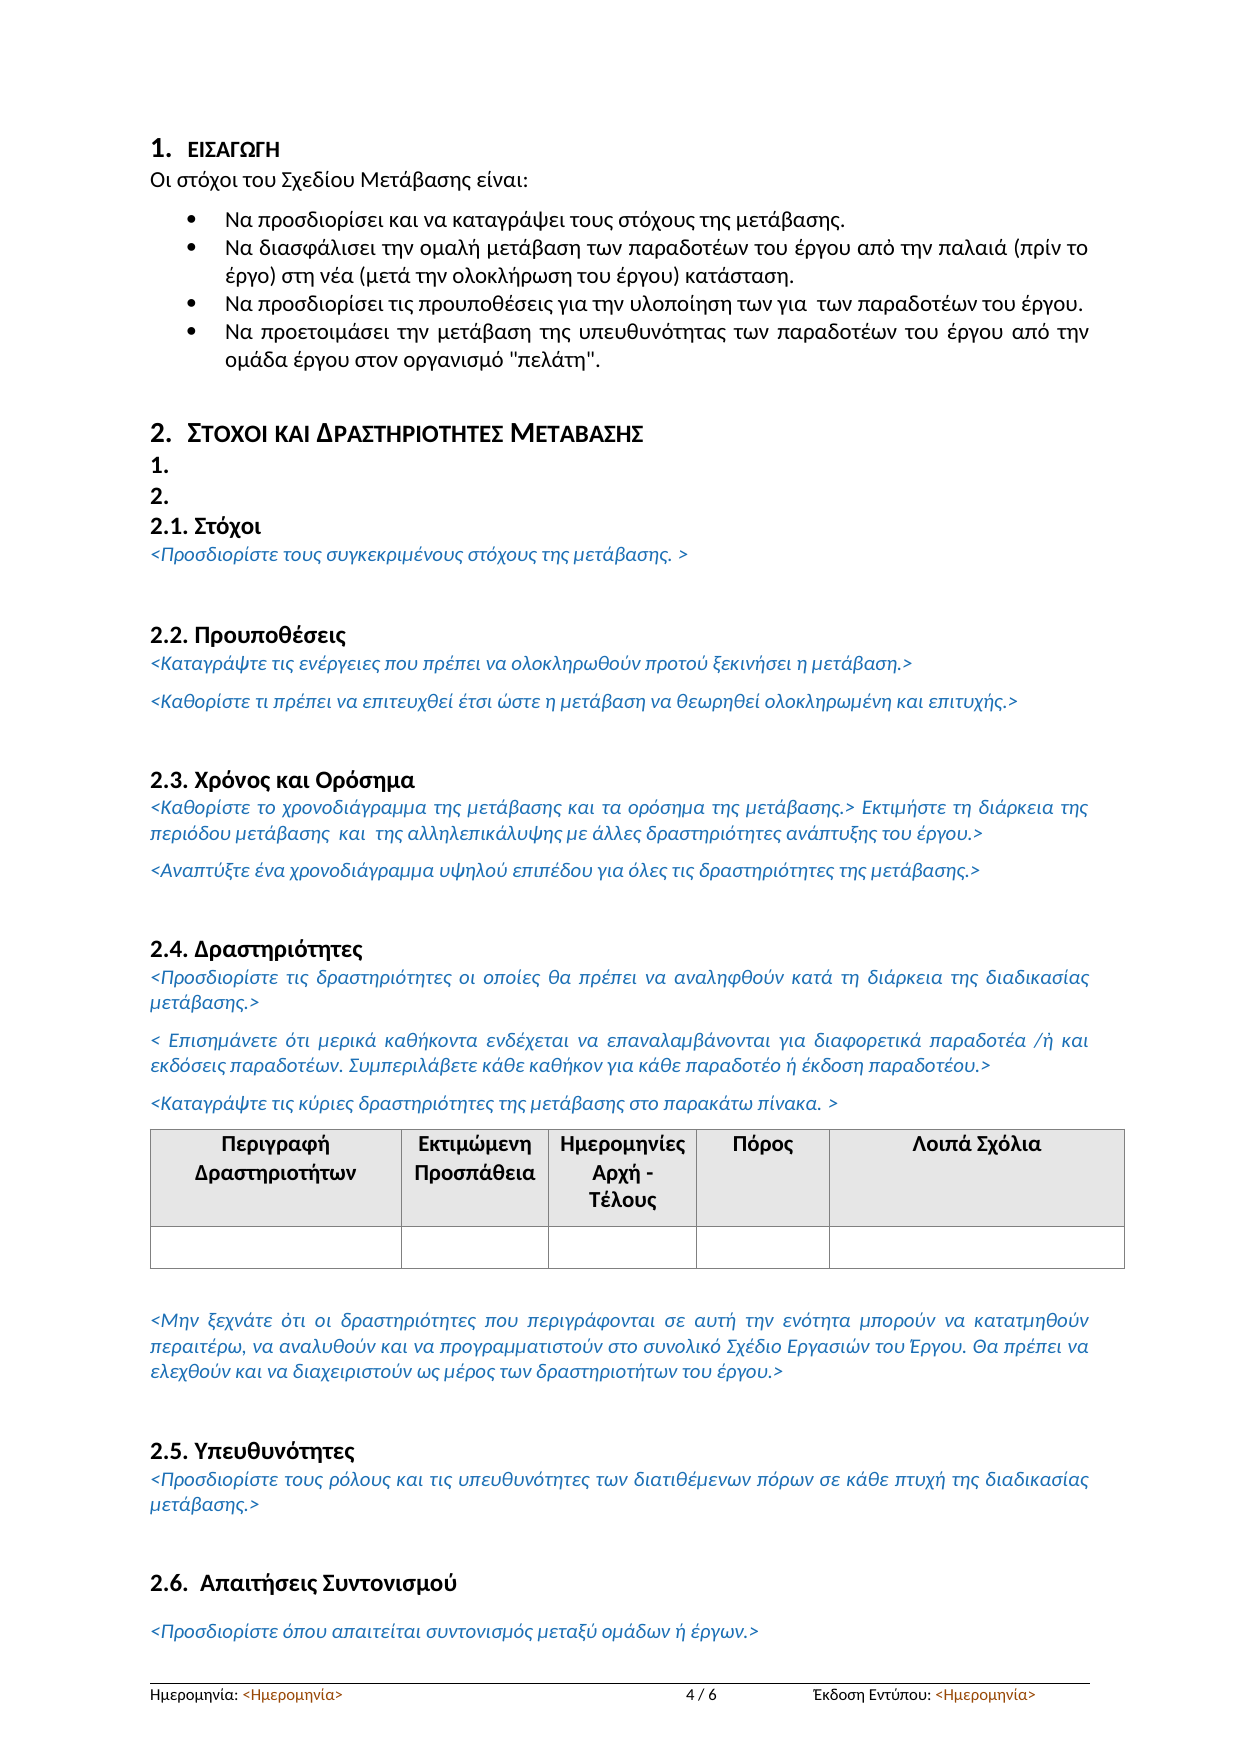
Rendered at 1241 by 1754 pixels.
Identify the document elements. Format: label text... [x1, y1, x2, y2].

table_header Λοιπά Σχόλια [830, 1130, 1124, 1226]
text <Καταγράψτε τις ενέργειες που πρέπει να ολοκληρωθούν προτού ξεκινήσει η μετάβαση.> [150, 650, 1090, 675]
text <Προσδιορίστε τους ρόλους και τις υπευθυνότητες των διατιθέμενων πόρων σε κάθε πτυχή της διαδικασίας μετάβασης.> [150, 1466, 1090, 1517]
text <Αναπτύξτε ένα χρονοδιάγραμμα υψηλού επιπέδου για όλες τις δραστηριότητες της μετάβασης.> [150, 858, 1090, 883]
text <Μην ξεχνάτε ὀτι οι δραστηριότητες που περιγράφονται σε αυτή την ενότητα μπορούν να κατατμηθούν περαιτέρω, να αναλυθούν και να προγραμματιστούν στο συνολικό Σχέδιο Εργασιών του Έργου. Θα πρέπει να ελεχθούν και να διαχειριστούν ως μέρος των δραστηριοτήτων του έργου.> [150, 1308, 1090, 1384]
table_cell [402, 1227, 548, 1268]
text <Προσδιορίστε όπου απαιτείται συντονισμός μεταξύ ομάδων ή έργων.> [150, 1618, 1090, 1644]
subtitle Χρόνος και Ορόσημα [150, 764, 1090, 794]
text <Καθορίστε το χρονοδιάγραμμα της μετάβασης και τα ορόσημα της μετάβασης.> Εκτιμήστε τη διάρκεια της περιόδου μετάβασης και της αλληλεπικάλυψης με άλλες δραστηριότητες ανάπτυξης του έργου.> [150, 794, 1090, 845]
text Οι στόχοι του Σχεδίου Μετάβασης είναι: [150, 165, 1090, 193]
table_header Ημερομηνίες Αρχή -Τέλους [549, 1130, 696, 1226]
subtitle Στόχοι [150, 511, 1090, 541]
subtitle Προυποθέσεις [150, 619, 1090, 650]
table_cell [151, 1227, 401, 1268]
list Να προσδιορίσει τις προυποθέσεις για την υλοποίηση των για των παραδοτέων του έργου. [187, 289, 1090, 317]
text < Επισημάνετε ότι μερικά καθήκοντα ενδέχεται να επαναλαμβάνονται για διαφορετικά παραδοτέα /ἠ και εκδόσεις παραδοτέων. Συμπεριλάβετε κάθε καθήκον για κάθε παραδοτέο ή έκδοση παραδοτέου.> [150, 1027, 1090, 1078]
subtitle εισαγωγη [150, 129, 1090, 165]
table_cell [549, 1227, 696, 1268]
table_cell [830, 1227, 1124, 1268]
table_cell [697, 1227, 829, 1268]
text <Καθορίστε τι πρέπει να επιτευχθεί έτσι ώστε η μετάβαση να θεωρηθεί ολοκληρωμένη και επιτυχής.> [150, 688, 1090, 713]
list Να προσδιορίσει και να καταγράψει τους στόχους της μετάβασης. [187, 205, 1090, 233]
subtitle Υπευθυνότητες [150, 1435, 1090, 1466]
subtitle Απαιτήσεις Συντονισμού [150, 1567, 1090, 1597]
table_header Περιγραφή Δραστηριοτήτων [151, 1130, 401, 1226]
list Να διασφάλισει την ομαλή μετάβαση των παραδοτέων του έργου απὀ την παλαιά (πρίν το έργο) στη νέα (μετά την ολοκλήρωση του έργου) κατάσταση. [187, 233, 1090, 289]
subtitle Δραστηριότητες [150, 933, 1090, 964]
text <Προσδιορίστε τις δραστηριότητες οι οποίες θα πρέπει να αναληφθούν κατά τη διάρκεια της διαδικασίας μετάβασης.> [150, 964, 1090, 1015]
table_header Πόρος [697, 1130, 829, 1226]
subtitle ΣΤΟΧΟΙ ΚΑΙ ΔΡΑΣΤΗΡΙΟΤΗΤΕΣ ΜΕΤΑΒΑΣΗΣ [150, 414, 1090, 449]
text <Καταγράψτε τις κύριες δραστηριότητες της μετάβασης στο παρακάτω πίνακα. > [150, 1091, 1090, 1116]
table_header Εκτιμώμενη Προσπάθεια [402, 1130, 548, 1226]
text <Προσδιορίστε τους συγκεκριμένους στόχους της μετάβασης. > [150, 541, 1090, 566]
list Να προετοιμάσει την μετάβαση της υπευθυνότητας των παραδοτέων του έργου από την ομάδα έργου στον οργανισμό "πελάτη". [187, 317, 1090, 373]
